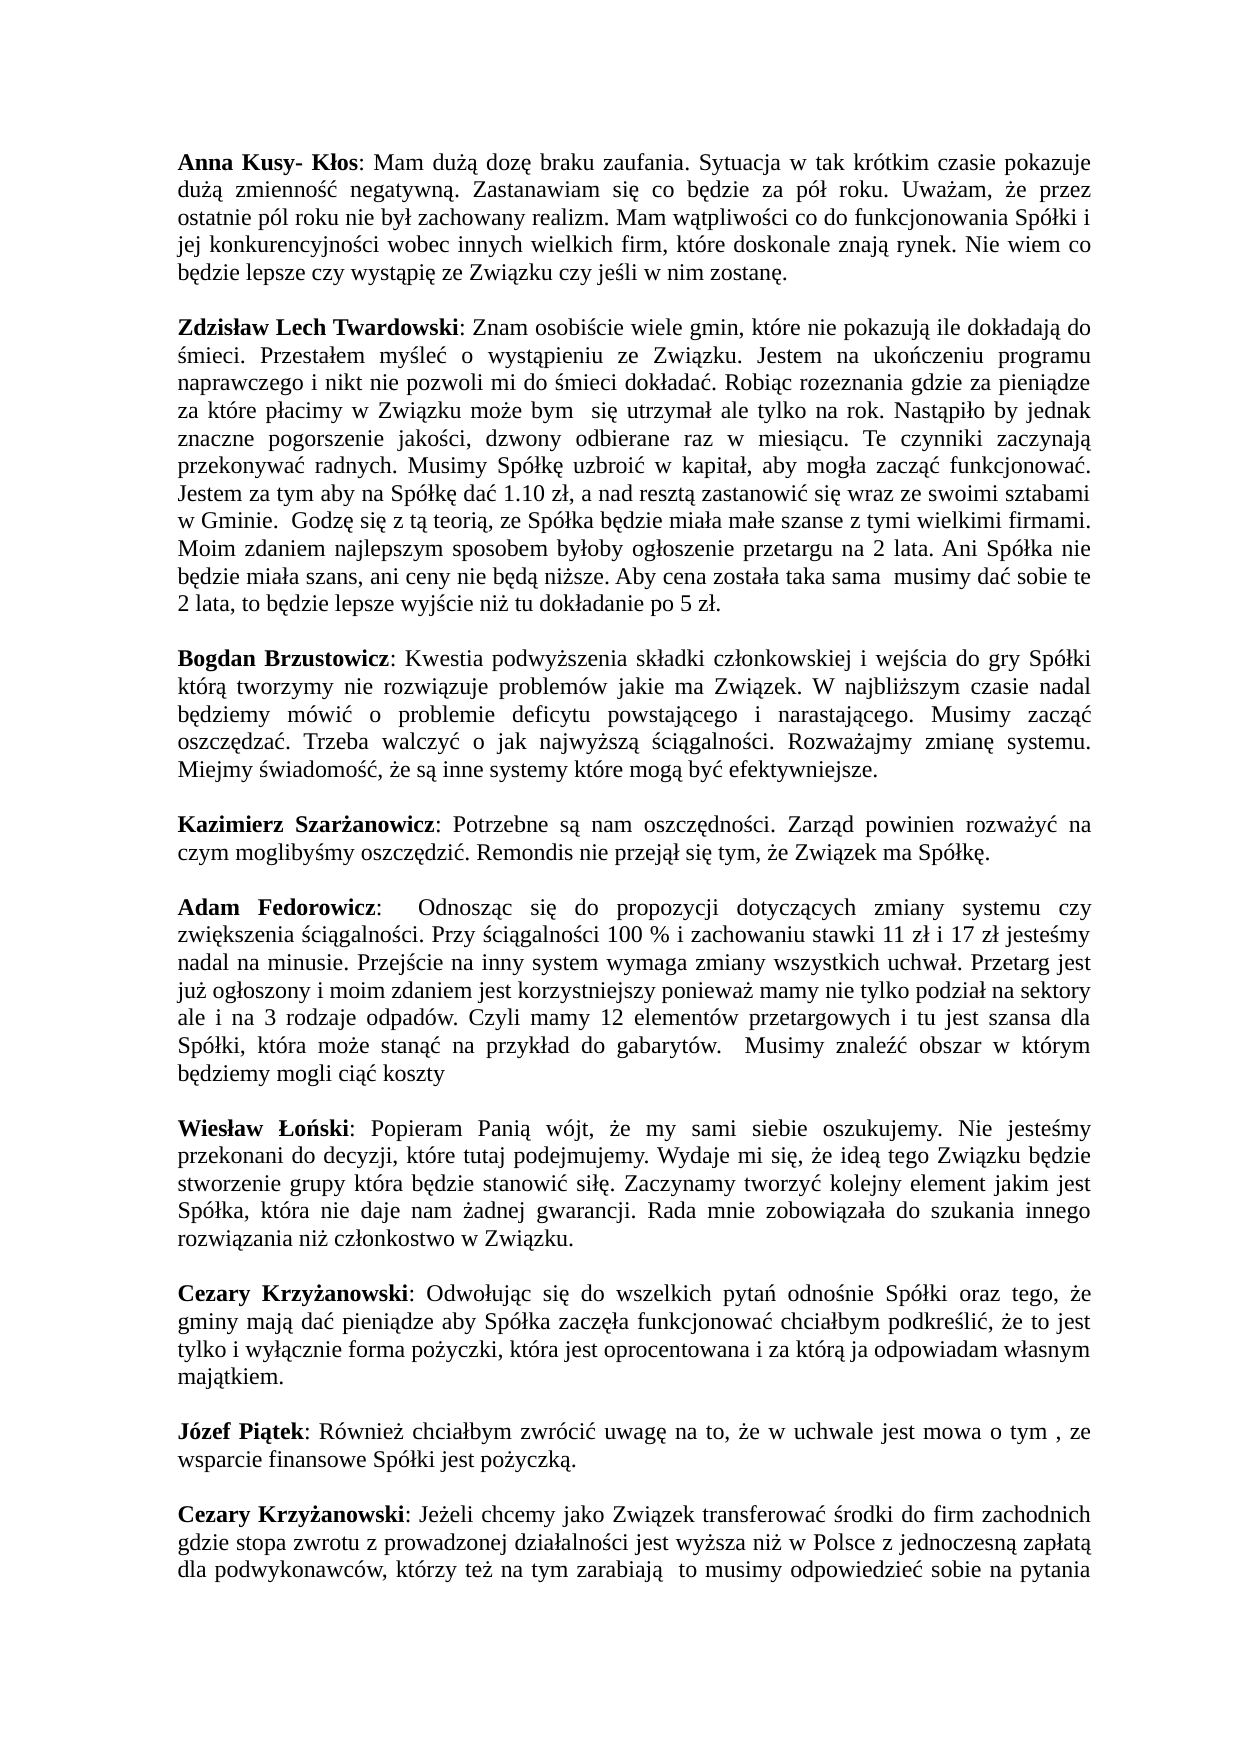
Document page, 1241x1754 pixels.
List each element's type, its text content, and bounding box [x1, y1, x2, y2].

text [177, 1500, 1093, 1583]
text Anna Kusy- Kłos: Mam dużą dozę braku zaufania. Sytuacja w tak krótkim czasie pokazuje dużą zmienność negatywną. Zastanawiam się co będzie za pół roku. Uważam, że przez ostatnie pól roku nie był zachowany realizm. Mam wątpliwości co do funkcjonowania Spółki i jej konkurencyjności wobec innych wielkich firm, które doskonale znają rynek. Nie wiem co będzie lepsze czy wystąpię ze Związku czy jeśli w nim zostanę. [177, 148, 1093, 286]
text Cezary Krzyżanowski: Odwołując się do wszelkich pytań odnośnie Spółki oraz tego, że gminy mają dać pieniądze aby Spółka zaczęła funkcjonować chciałbym podkreślić, że to jest tylko i wyłącznie forma pożyczki, która jest oprocentowana i za którą ja odpowiadam własnym majątkiem. [177, 1279, 1093, 1390]
text Zdzisław Lech Twardowski: Znam osobiście wiele gmin, które nie pokazują ile dokładają do śmieci. Przestałem myśleć o wystąpieniu ze Związku. Jestem na ukończeniu programu naprawczego i nikt nie pozwoli mi do śmieci dokładać. Robiąc rozeznania gdzie za pieniądze za które płacimy w Związku może bym się utrzymał ale tylko na rok. Nastąpiło by jednak znaczne pogorszenie jakości, dzwony odbierane raz w miesiącu. Te czynniki zaczynają przekonywać radnych. Musimy Spółkę uzbroić w kapitał, aby mogła zacząć funkcjonować. Jestem za tym aby na Spółkę dać 1.10 zł, a nad resztą zastanowić się wraz ze swoimi sztabami w Gminie. Godzę się z tą teorią, ze Spółka będzie miała małe szanse z tymi wielkimi firmami. Moim zdaniem najlepszym sposobem byłoby ogłoszenie przetargu na 2 lata. Ani Spółka nie będzie miała szans, ani ceny nie będą niższe. Aby cena została taka sama musimy dać sobie te 2 lata, to będzie lepsze wyjście niż tu dokładanie po 5 zł. [177, 313, 1093, 617]
text Kazimierz Szarżanowicz: Potrzebne są nam oszczędności. Zarząd powinien rozważyć na czym moglibyśmy oszczędzić. Remondis nie przejął się tym, że Związek ma Spółkę. [177, 810, 1093, 865]
text Bogdan Brzustowicz: Kwestia podwyższenia składki członkowskiej i wejścia do gry Spółki którą tworzymy nie rozwiązuje problemów jakie ma Związek. W najbliższym czasie nadal będziemy mówić o problemie deficytu powstającego i narastającego. Musimy zacząć oszczędzać. Trzeba walczyć o jak najwyższą ściągalności. Rozważajmy zmianę systemu. Miejmy świadomość, że są inne systemy które mogą być efektywniejsze. [177, 644, 1093, 782]
text Adam Fedorowicz: Odnosząc się do propozycji dotyczących zmiany systemu czy zwiększenia ściągalności. Przy ściągalności 100 % i zachowaniu stawki 11 zł i 17 zł jesteśmy nadal na minusie. Przejście na inny system wymaga zmiany wszystkich uchwał. Przetarg jest już ogłoszony i moim zdaniem jest korzystniejszy ponieważ mamy nie tylko podział na sektory ale i na 3 rodzaje odpadów. Czyli mamy 12 elementów przetargowych i tu jest szansa dla Spółki, która może stanąć na przykład do gabarytów. Musimy znaleźć obszar w którym będziemy mogli ciąć koszty [177, 893, 1093, 1086]
text Józef Piątek: Również chciałbym zwrócić uwagę na to, że w uchwale jest mowa o tym , ze wsparcie finansowe Spółki jest pożyczką. [177, 1417, 1093, 1473]
text Wiesław Łoński: Popieram Panią wójt, że my sami siebie oszukujemy. Nie jesteśmy przekonani do decyzji, które tutaj podejmujemy. Wydaje mi się, że ideą tego Związku będzie stworzenie grupy która będzie stanowić siłę. Zaczynamy tworzyć kolejny element jakim jest Spółka, która nie daje nam żadnej gwarancji. Rada mnie zobowiązała do szukania innego rozwiązania niż członkostwo w Związku. [177, 1114, 1093, 1252]
